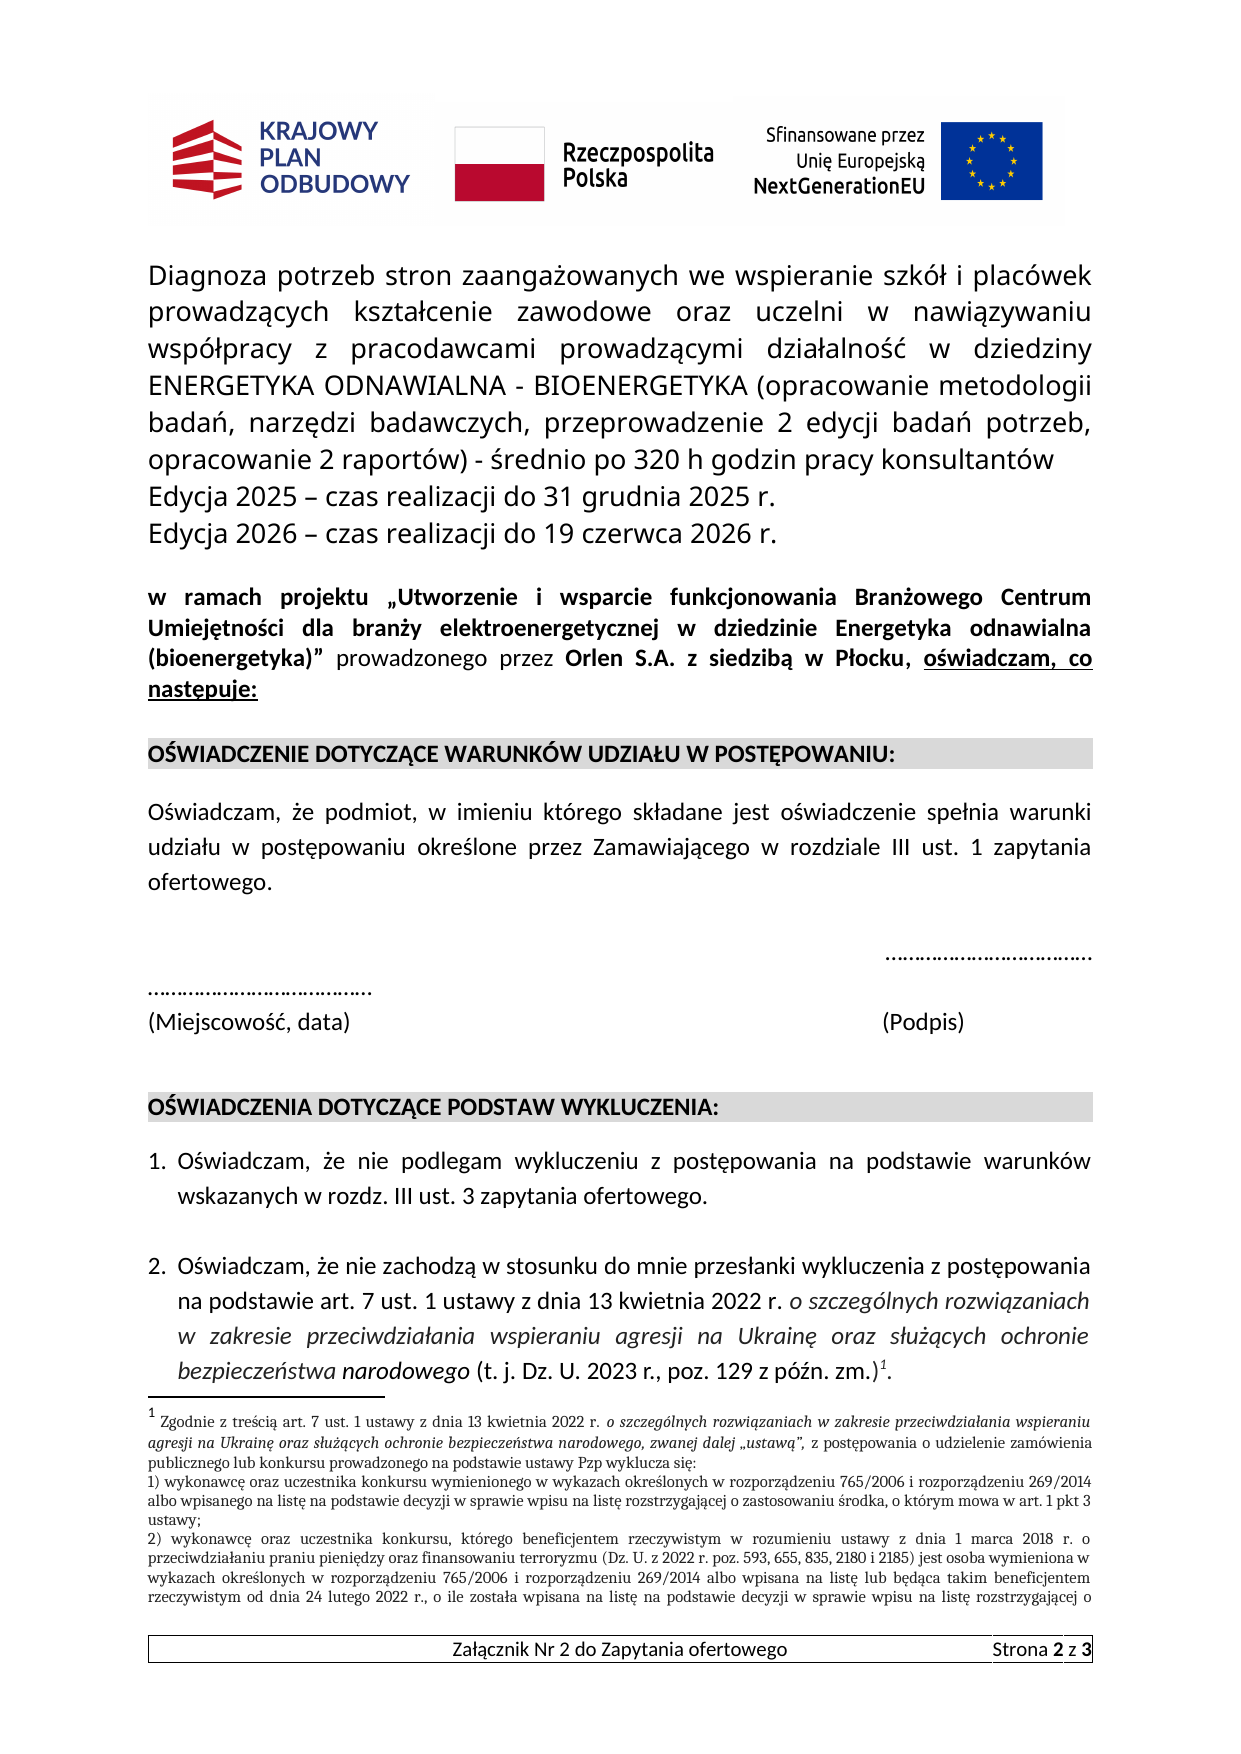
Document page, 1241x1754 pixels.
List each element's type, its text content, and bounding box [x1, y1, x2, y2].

picture [147, 93, 1065, 226]
text OŚWIADCZENIE DOTYCZĄCE WARUNKÓW UDZIAŁU W POSTĘPOWANIU: [148, 738, 1093, 769]
text Oświadczam, że podmiot, w imieniu którego składane jest oświadczenie spełnia warunki udziału w postępowaniu określone przez Zamawiającego w rozdziale III ust. 1 zapytania ofertowego. [148, 796, 1093, 896]
list Oświadczam, że nie podlegam wykluczeniu z postępowania na podstawie warunków wskazanych w rozdz. III ust. 3 zapytania ofertowego. [148, 1146, 1093, 1211]
text Edycja 2026 – czas realizacji do 19 czerwca 2026 r. [148, 514, 1093, 551]
text w ramach projektu „Utworzenie i wsparcie funkcjonowania Branżowego Centrum Umiejętności dla branży elektroenergetycznej w dziedzinie Energetyka odnawialna (bioenergetyka)” prowadzonego przez Orlen S.A. z siedzibą w Płocku, oświadczam, co następuje: [148, 581, 1093, 703]
text Diagnoza potrzeb stron zaangażowanych we wspieranie szkół i placówek prowadzących kształcenie zawodowe oraz uczelni w nawiązywaniu współpracy z pracodawcami prowadzącymi działalność w dziedziny ENERGETYKA ODNAWIALNA - BIOENERGETYKA (opracowanie metodologii badań, narzędzi badawczych, przeprowadzenie 2 edycji badań potrzeb, opracowanie 2 raportów) - średnio po 320 h godzin pracy konsultantów [148, 256, 1093, 477]
text ……………………………… ………………………………… [148, 936, 1093, 1001]
text OŚWIADCZENIA DOTYCZĄCE PODSTAW WYKLUCZENIA: [148, 1092, 1093, 1122]
text Edycja 2025 – czas realizacji do 31 grudnia 2025 r. [148, 477, 1093, 514]
text (Miejscowość, data) (Podpis) [148, 1006, 1093, 1036]
list Oświadczam, że nie zachodzą w stosunku do mnie przesłanki wykluczenia z postępowania na podstawie art. 7 ust. 1 ustawy z dnia 13 kwietnia 2022 r. o szczególnych rozwiązaniach w zakresie przeciwdziałania wspieraniu agresji na Ukrainę oraz służących ochronie bezpieczeństwa narodowego (t. j. Dz. U. 2023 r., poz. 129 z późn. zm.). [148, 1251, 1093, 1386]
